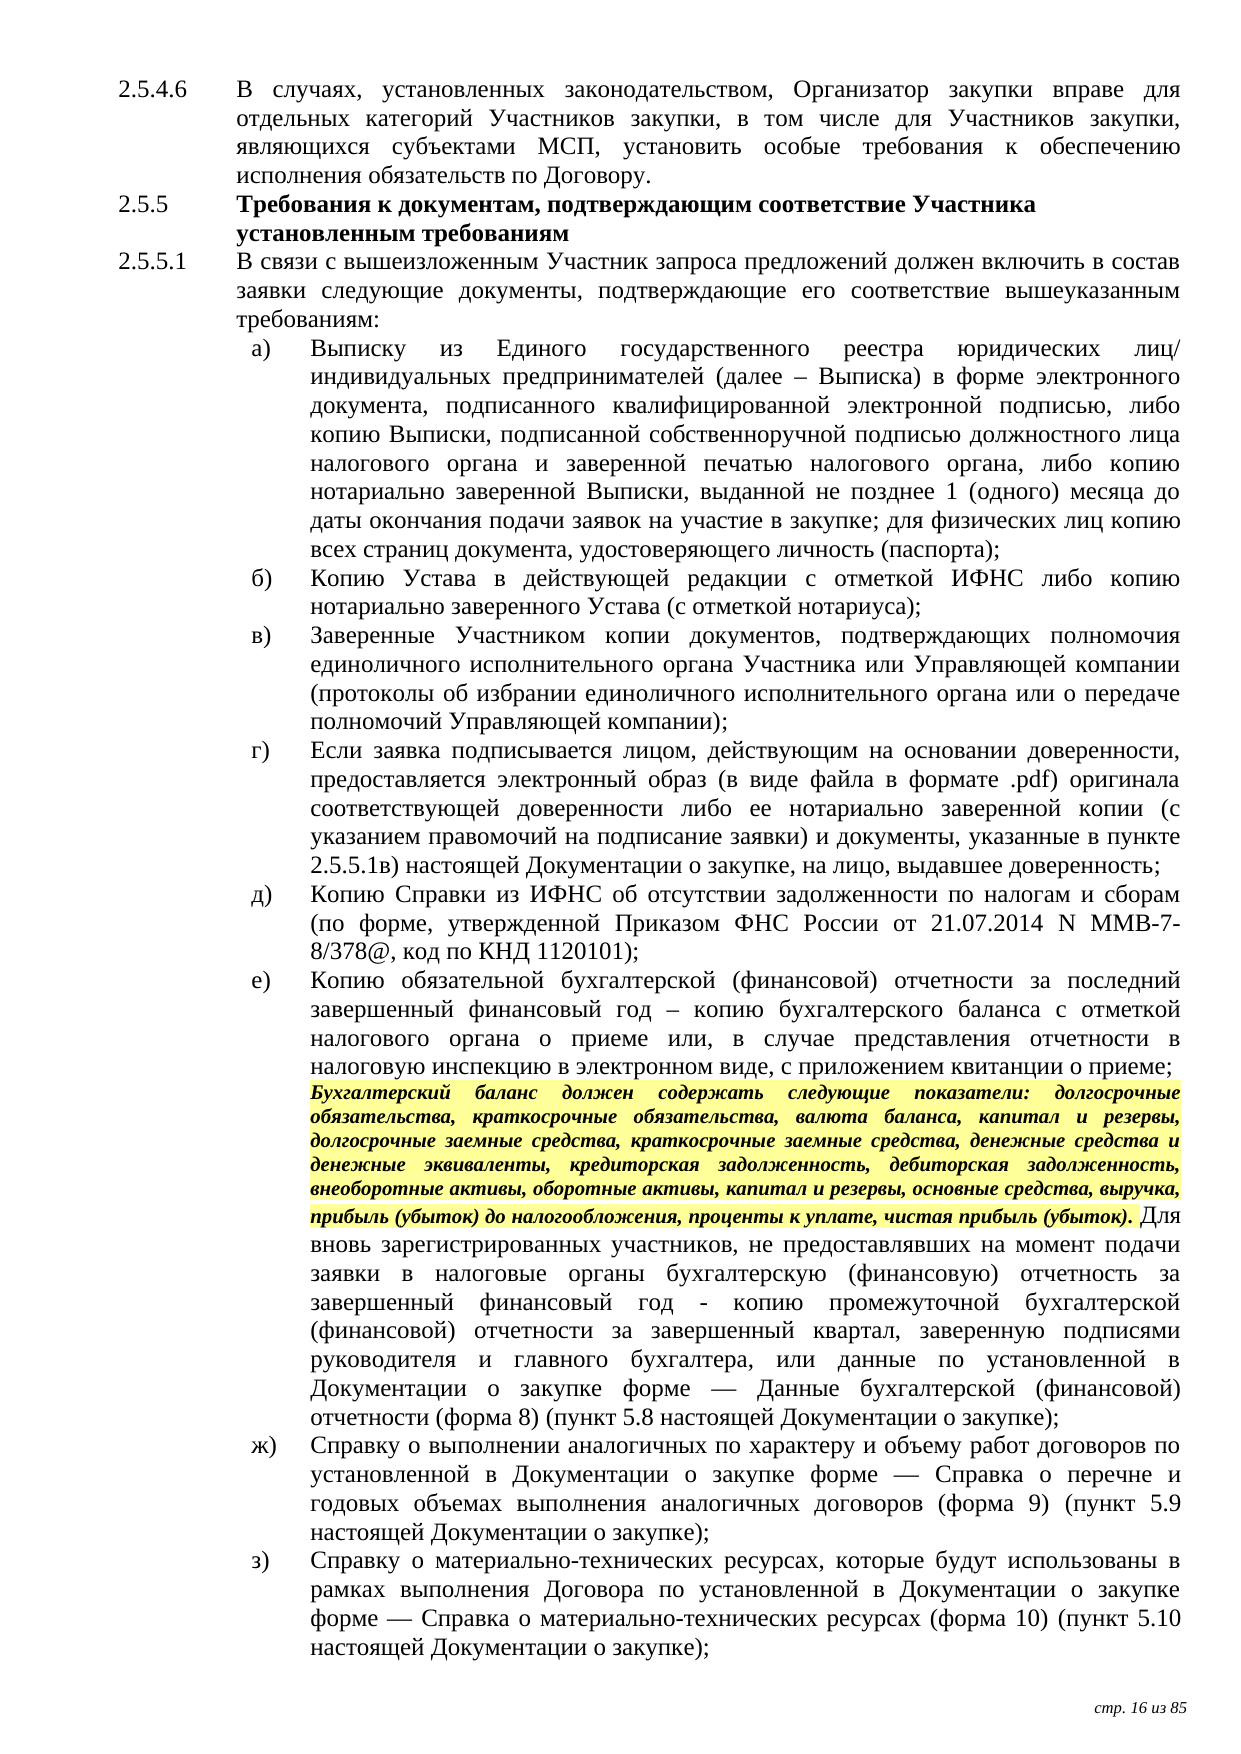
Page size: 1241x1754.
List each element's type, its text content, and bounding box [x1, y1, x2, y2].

list Бухгалтерский баланс должен содержать следующие показатели: долгосрочные обязательства, краткосрочные обязательства, валюта баланса, капитал и резервы, долгосрочные заемные средства, краткосрочные заемные средства, денежные средства и денежные эквиваленты, кредиторская задолженность, дебиторская задолженность, внеоборотные активы, оборотные активы, капитал и резервы, основные средства, выручка, прибыль (убыток) до налогообложения, проценты к уплате, чистая прибыль (убыток). Для вновь зарегистрированных участников, не предоставлявших на момент подачи заявки в налоговые органы бухгалтерскую (финансовую) отчетность за завершенный финансовый год - копию промежуточной бухгалтерской (финансовой) отчетности за завершенный квартал, заверенную подписями руководителя и главного бухгалтера, или данные по установленной в Документации о закупке форме — Данные бухгалтерской (финансовой) отчетности (форма 8) (пункт 5.8 настоящей Документации о закупке); [310, 1200, 1181, 1430]
list Копию Устава в действующей редакции с отметкой ИФНС либо копию нотариально заверенного Устава (с отметкой нотариуса); [251, 563, 1181, 620]
list Копию Справки из ИФНС об отсутствии задолженности по налогам и сборам (по форме, утвержденной Приказом ФНС России от 21.07.2014 N ММВ-7-8/378@, код по КНД 1120101); [251, 879, 1181, 965]
list Справку о выполнении аналогичных по характеру и объему работ договоров по установленной в Документации о закупке форме — Справка о перечне и годовых объемах выполнения аналогичных договоров (форма 9) (пункт 5.9 настоящей Документации о закупке); [251, 1430, 1181, 1545]
list Требования к документам, подтверждающим соответствие Участника установленным требованиям [118, 189, 1181, 246]
list Заверенные Участником копии документов, подтверждающих полномочия единоличного исполнительного органа Участника или Управляющей компании (протоколы об избрании единоличного исполнительного органа или о передаче полномочий Управляющей компании); [251, 620, 1181, 735]
list Если заявка подписывается лицом, действующим на основании доверенности, предоставляется электронный образ (в виде файла в формате .pdf) оригинала соответствующей доверенности либо ее нотариально заверенной копии (с указанием правомочий на подписание заявки) и документы, указанные в пункте 2.5.5.1в) настоящей Документации о закупке, на лицо, выдавшее доверенность; [251, 735, 1181, 879]
list Копию обязательной бухгалтерской (финансовой) отчетности за последний завершенный финансовый год – копию бухгалтерского баланса с отметкой налогового органа о приеме или, в случае представления отчетности в налоговую инспекцию в электронном виде, с приложением квитанции о приеме; [251, 965, 1181, 1080]
list В связи с вышеизложенным Участник запроса предложений должен включить в состав заявки следующие документы, подтверждающие его соответствие вышеуказанным требованиям: [118, 246, 1181, 333]
text В случаях, установленных законодательством, Организатор закупки вправе для отдельных категорий Участников закупки, в том числе для Участников закупки, являющихся субъектами МСП, установить особые требования к обеспечению исполнения обязательств по Договору. [118, 74, 1181, 189]
list Справку о материально-технических ресурсах, которые будут использованы в рамках выполнения Договора по установленной в Документации о закупке форме — Справка о материально-технических ресурсах (форма 10) (пункт 5.10 настоящей Документации о закупке); [251, 1545, 1181, 1660]
list Выписку из Единого государственного реестра юридических лиц/ индивидуальных предпринимателей (далее – Выписка) в форме электронного документа, подписанного квалифицированной электронной подписью, либо копию Выписки, подписанной собственноручной подписью должностного лица налогового органа и заверенной печатью налогового органа, либо копию нотариально заверенной Выписки, выданной не позднее 1 (одного) месяца до даты окончания подачи заявок на участие в закупке; для физических лиц копию всех страниц документа, удостоверяющего личность (паспорта); [251, 333, 1181, 563]
